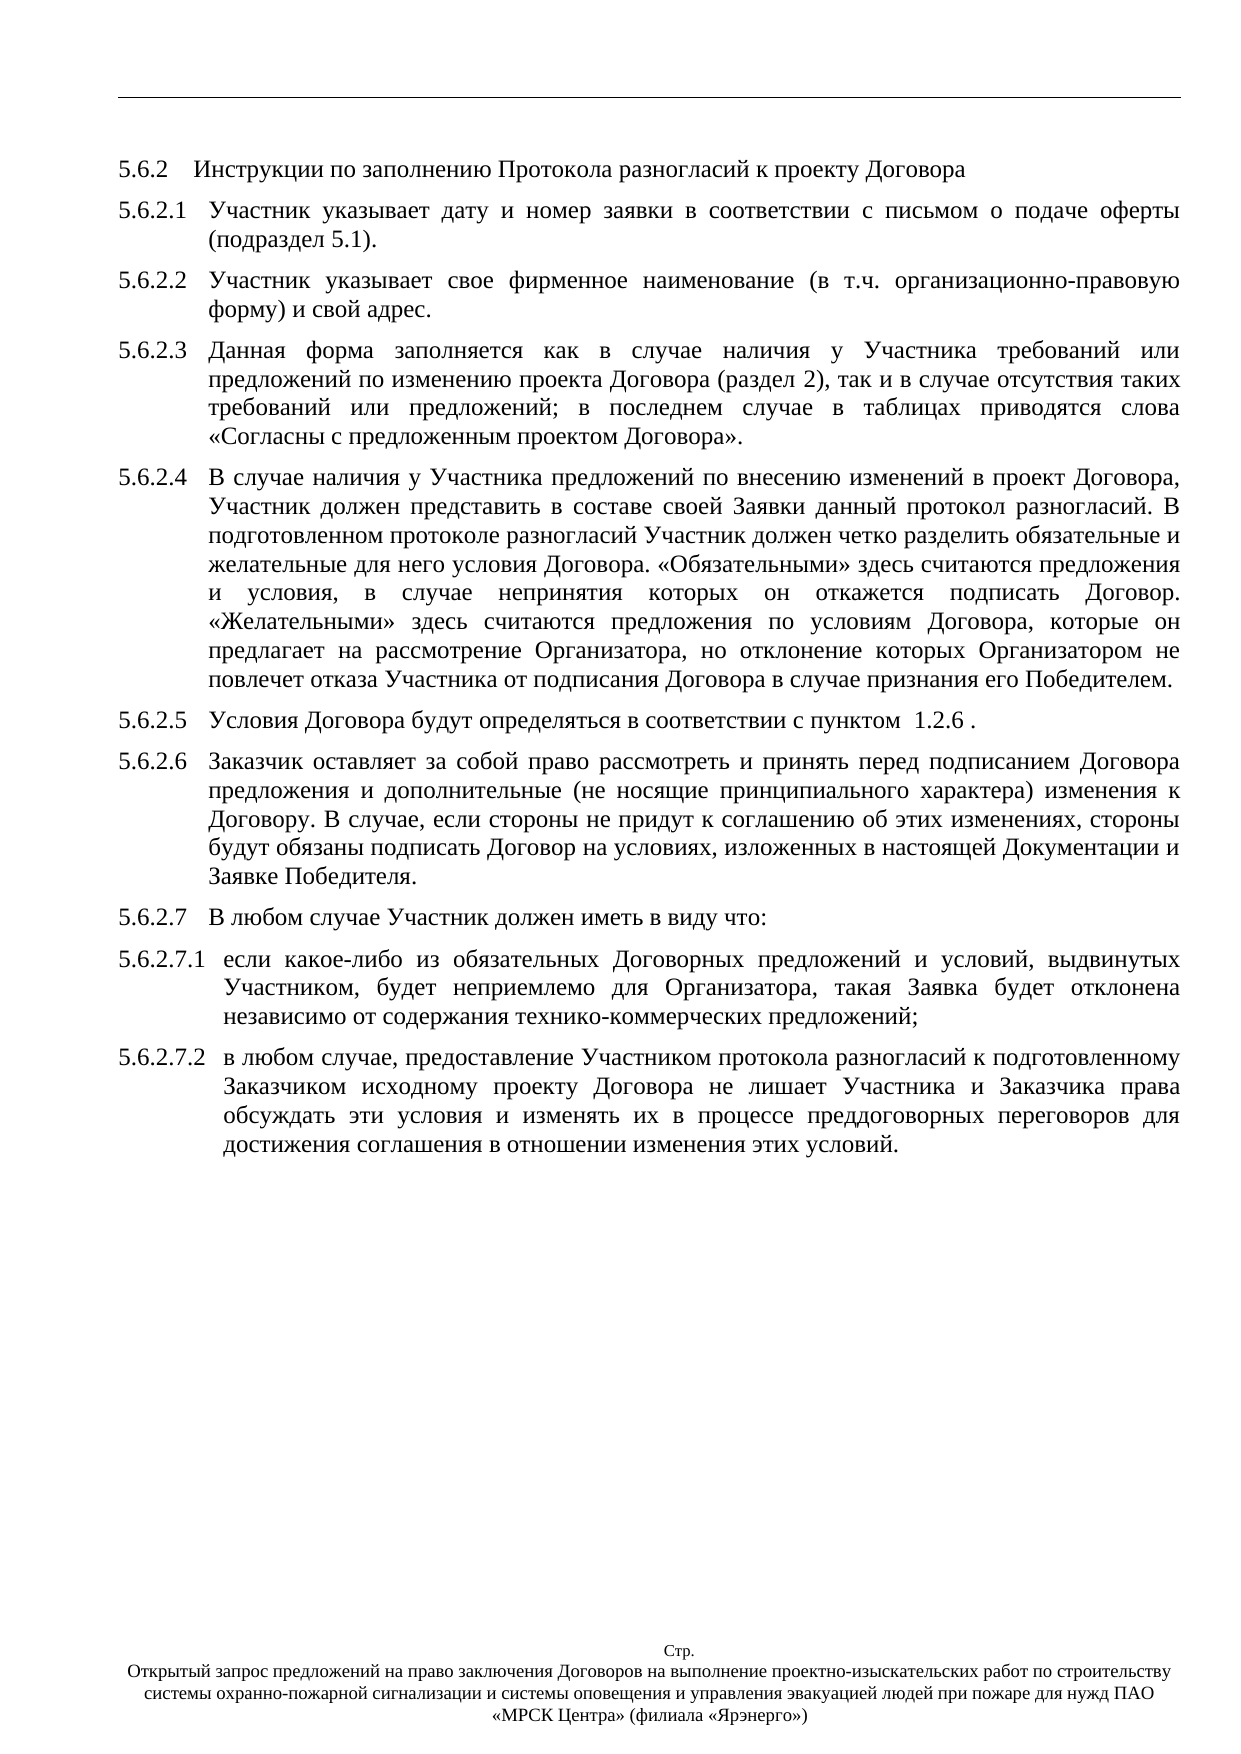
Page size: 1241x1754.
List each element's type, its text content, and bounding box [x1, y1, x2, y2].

list В любом случае Участник должен иметь в виду что: [118, 902, 1181, 931]
list Условия Договора будут определяться в соответствии с пунктом 1.2.6 . [118, 705, 1181, 734]
list в любом случае, предоставление Участником протокола разногласий к подготовленному Заказчиком исходному проекту Договора не лишает Участника и Заказчика права обсуждать эти условия и изменять их в процессе преддоговорных переговоров для достижения соглашения в отношении изменения этих условий. [118, 1042, 1181, 1157]
list Заказчик оставляет за собой право рассмотреть и принять перед подписанием Договора предложения и дополнительные (не носящие принципиального характера) изменения к Договору. В случае, если стороны не придут к соглашению об этих изменениях, стороны будут обязаны подписать Договор на условиях, изложенных в настоящей Документации и Заявке Победителя. [118, 746, 1181, 890]
list Участник указывает дату и номер заявки в соответствии с письмом о подаче оферты (подраздел 5.1). [118, 195, 1181, 252]
list В случае наличия у Участника предложений по внесению изменений в проект Договора, Участник должен представить в составе своей Заявки данный протокол разногласий. В подготовленном протоколе разногласий Участник должен четко разделить обязательные и желательные для него условия Договора. «Обязательными» здесь считаются предложения и условия, в случае непринятия которых он откажется подписать Договор. «Желательными» здесь считаются предложения по условиям Договора, которые он предлагает на рассмотрение Организатора, но отклонение которых Организатором не повлечет отказа Участника от подписания Договора в случае признания его Победителем. [118, 462, 1181, 692]
subtitle Инструкции по заполнению Протокола разногласий к проекту Договора [118, 154, 1181, 182]
list Данная форма заполняется как в случае наличия у Участника требований или предложений по изменению проекта Договора (раздел 2), так и в случае отсутствия таких требований или предложений; в последнем случае в таблицах приводятся слова «Согласны с предложенным проектом Договора». [118, 335, 1181, 450]
list если какое-либо из обязательных Договорных предложений и условий, выдвинутых Участником, будет неприемлемо для Организатора, такая Заявка будет отклонена независимо от содержания технико-коммерческих предложений; [118, 944, 1181, 1030]
list Участник указывает свое фирменное наименование (в т.ч. организационно-правовую форму) и свой адрес. [118, 265, 1181, 322]
